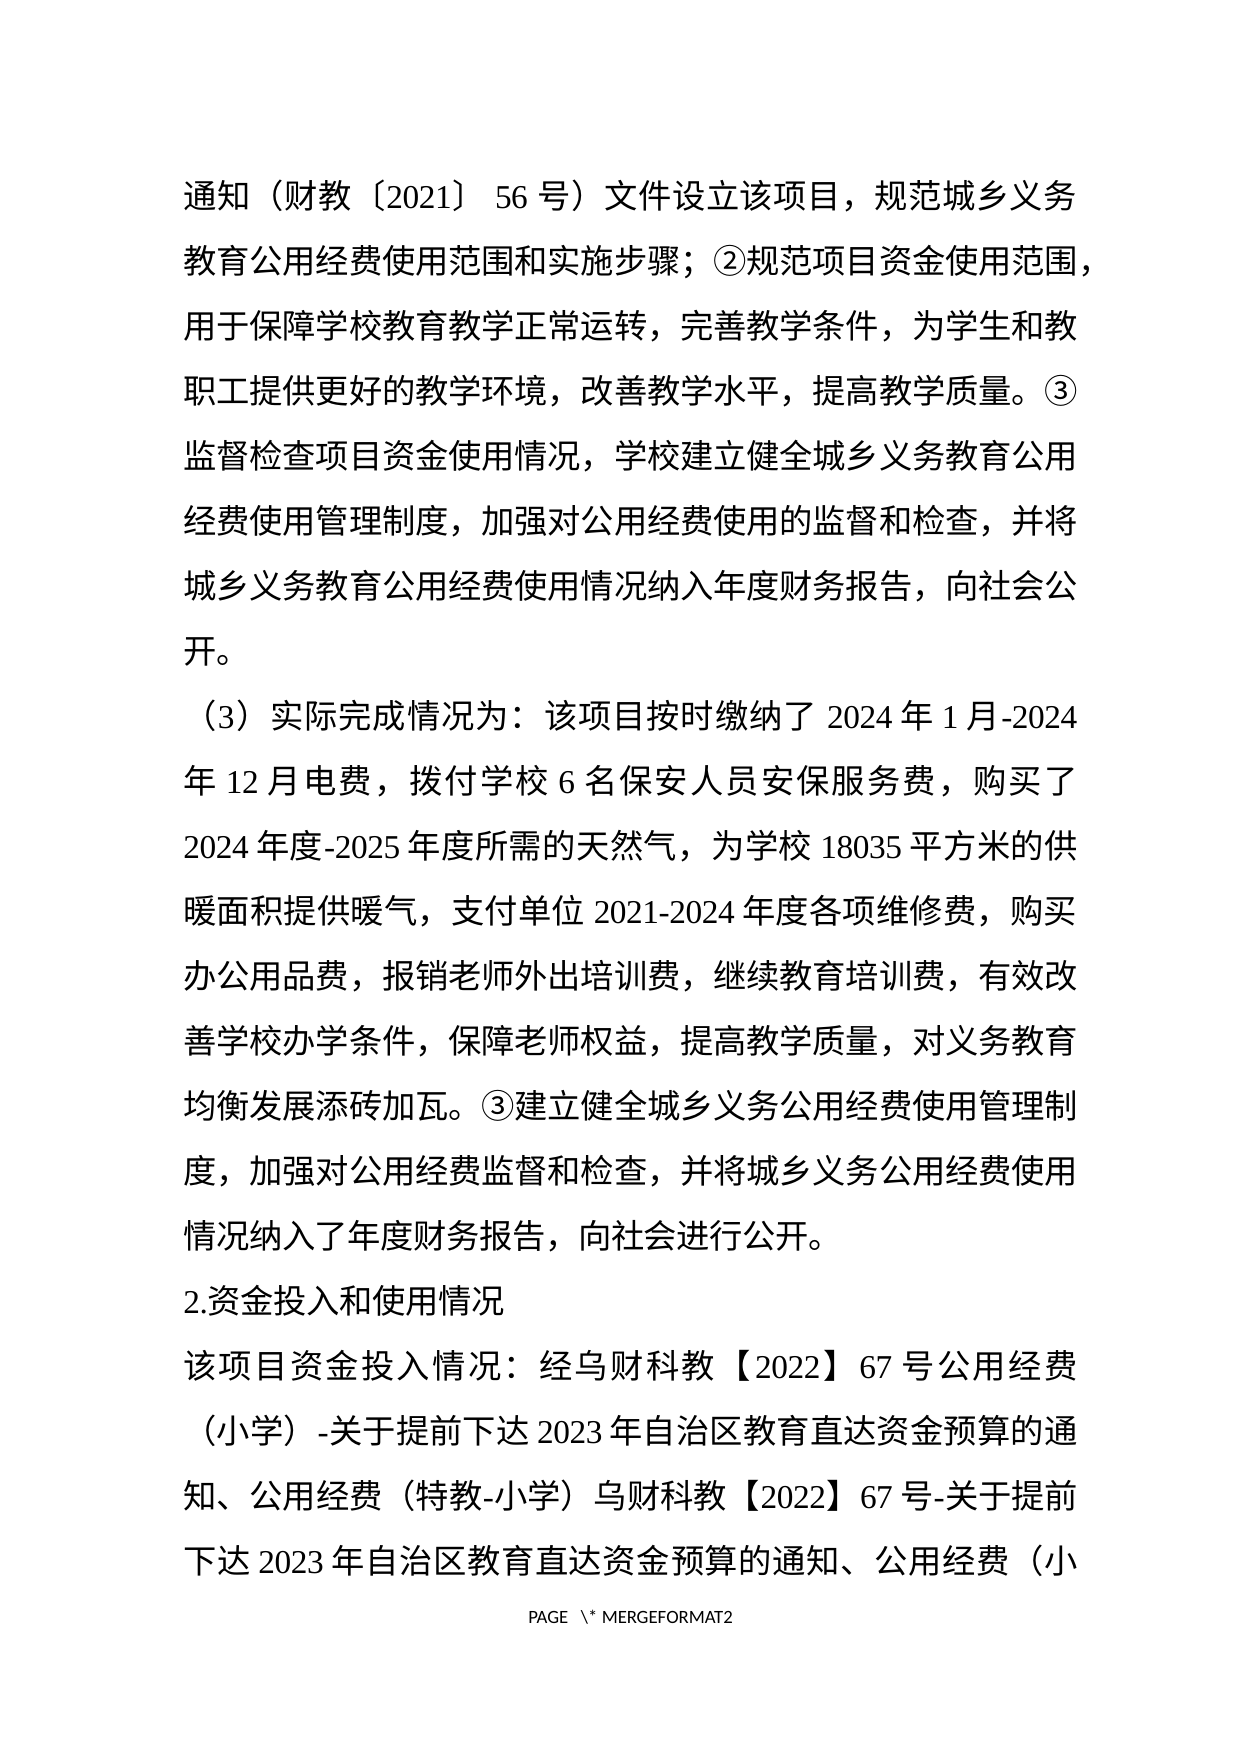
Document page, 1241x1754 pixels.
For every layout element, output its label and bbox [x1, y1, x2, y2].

text [183, 162, 1078, 1592]
